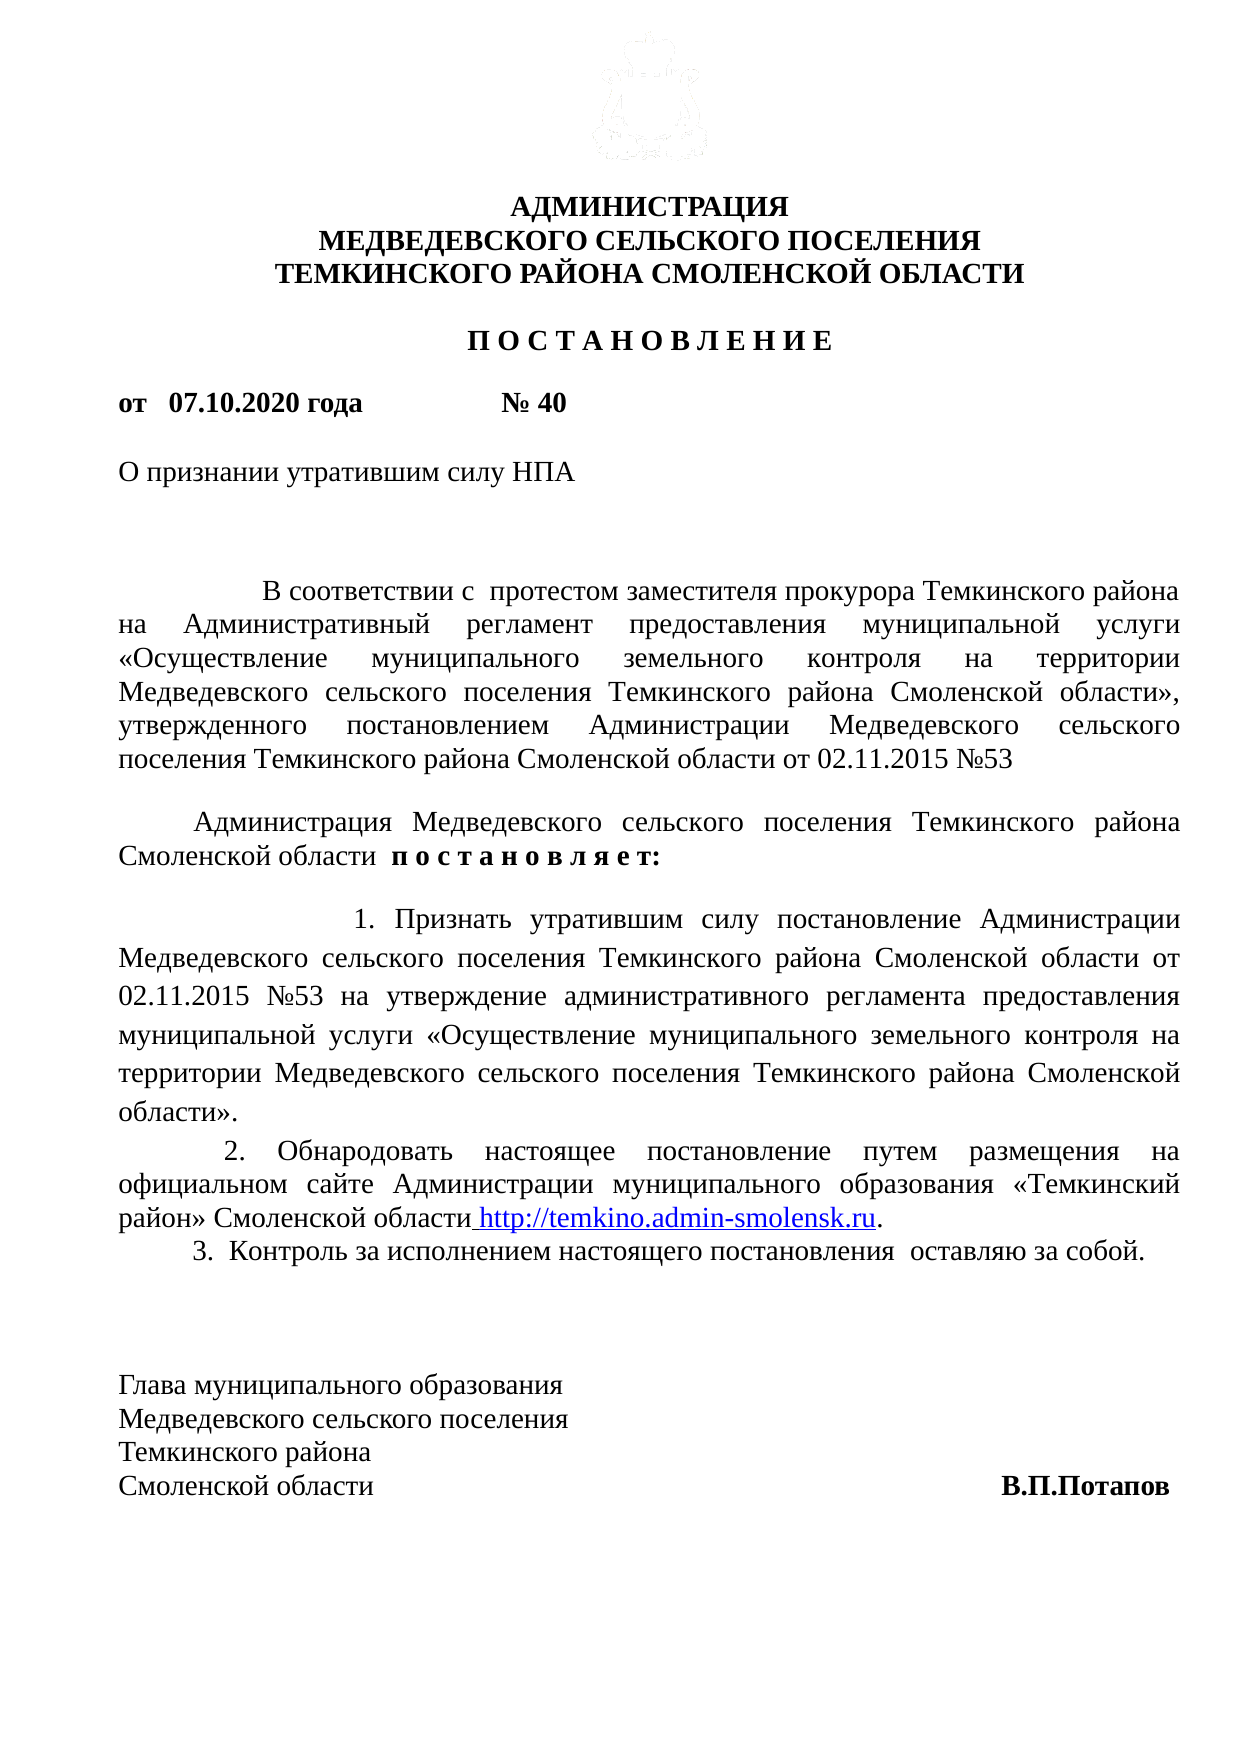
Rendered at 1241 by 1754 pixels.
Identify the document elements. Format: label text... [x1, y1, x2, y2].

text от 07.10.2020 года № 40 [118, 385, 1181, 419]
text Глава муниципального образования [118, 1367, 1181, 1401]
text Темкинского района [118, 1434, 1181, 1468]
text 3. Контроль за исполнением настоящего постановления оставляю за собой. [118, 1233, 1181, 1267]
text Администрация Медведевского сельского поселения Темкинского района Смоленской области п о с т а н о в л я е т: [118, 804, 1181, 871]
text ТЕМКИНСКОГО РАЙОНА СМОЛЕНСКОЙ ОБЛАСТИ [118, 256, 1181, 290]
text Медведевского сельского поселения [118, 1401, 1181, 1434]
text Смоленской области В.П.Потапов [118, 1468, 1181, 1502]
text 2. Обнародовать настоящее постановление путем размещения на официальном сайте Администрации муниципального образования «Темкинский район» Смоленской области http://temkino.admin-smolensk.ru. [118, 1133, 1181, 1233]
text О признании утратившим силу НПА [118, 454, 620, 488]
list 1. Признать утратившим силу постановление Администрации Медведевского сельского поселения Темкинского района Смоленской области от 02.11.2015 №53 на утверждение административного регламента предоставления муниципальной услуги «Осуществление муниципального земельного контроля на территории Медведевского сельского поселения Темкинского района Смоленской области». [118, 901, 1181, 1128]
text МЕДВЕДЕВСКОГО СЕЛЬСКОГО ПОСЕЛЕНИЯ [118, 223, 1181, 256]
text П О С Т А Н О В Л Е Н И Е [118, 323, 1181, 357]
text В соответствии с протестом заместителя прокурора Темкинского района на Административный регламент предоставления муниципальной услуги «Осуществление муниципального земельного контроля на территории Медведевского сельского поселения Темкинского района Смоленской области», утвержденного постановлением Администрации Медведевского сельского поселения Темкинского района Смоленской области от 02.11.2015 №53 [118, 573, 1181, 774]
text АДМИНИСТРАЦИЯ [118, 189, 1181, 223]
